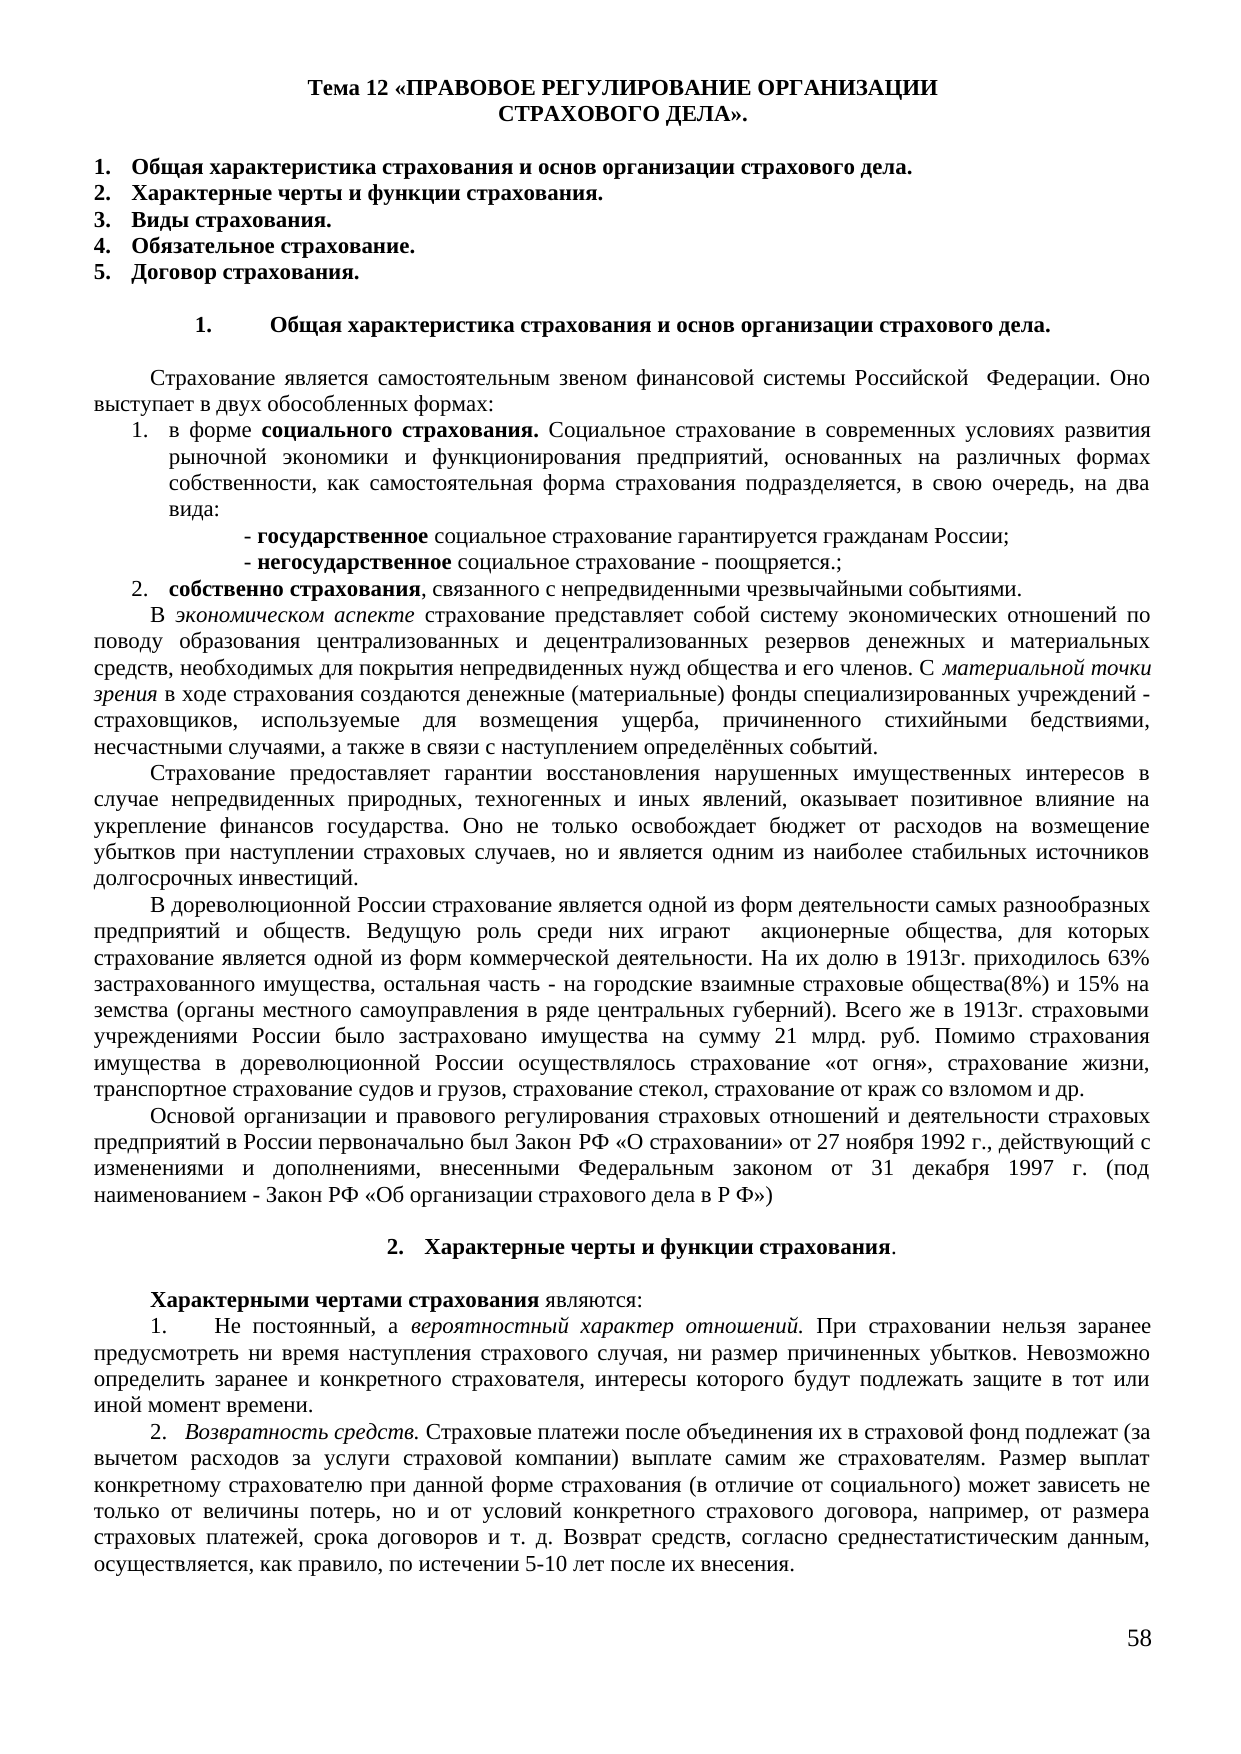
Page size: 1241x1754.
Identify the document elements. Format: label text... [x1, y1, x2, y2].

list Договор страхования. [94, 258, 1152, 285]
list Характерные черты и функции страхования. [131, 1233, 1152, 1260]
list Общая характеристика страхования и основ организации страхового дела. [94, 311, 1152, 337]
text В экономическом аспекте страхование представляет собой систему экономических отношений по поводу образования централизованных и децентрализованных резервов денежных и материальных средств, необходимых для покрытия непредвиденных нужд общества и его членов. С материальной точки зрения в ходе страхования создаются денежные (материальные) фонды специализированных учреждений - страховщиков, используемые для возмещения ущерба, причиненного стихийными бедствиями, несчастными случаями, а также в связи с наступлением определённых событий. [94, 601, 1152, 759]
text Страхование предоставляет гарантии восстановления нарушенных имущественных интересов в случае непредвиденных природных, техногенных и иных явлений, оказывает позитивное влияние на укрепление финансов государства. Оно не только освобождает бюджет от расходов на возмещение убытков при наступлении страховых случаев, но и является одним из наиболее стабильных источников долгосрочных инвестиций. [94, 759, 1152, 891]
text Характерными чертами страхования являются: [94, 1286, 1152, 1312]
text - государственное социальное страхование гарантируется гражданам России; [244, 522, 1152, 548]
list Виды страхования. [94, 206, 1152, 232]
text страхового дела». [94, 100, 1152, 127]
text Тема 12 «правовое регулирование организации [94, 74, 1152, 100]
list Характерные черты и функции страхования. [94, 179, 1152, 206]
list в форме социального страхования. Социальное страхование в современных условиях развития рыночной экономики и функционирования предприятий, основанных на различных формах собственности, как самостоятельная форма страхования подразделяется, в свою очередь, на два вида: [131, 416, 1152, 522]
text Основой организации и правового регулирования страховых отношений и деятельности страховых предприятий в России первоначально был Закон РФ «О страховании» от 27 ноября ., действующий с изменениями и дополнениями, внесенными Федеральным законом от 31 декабря . (под наименованием - Закон РФ «Об организации страхового дела в Р Ф») [94, 1102, 1152, 1207]
text 2. Возвратность средств. Страховые платежи после объединения их в страховой фонд подлежат (за вычетом расходов за услуги страховой компании) выплате самим же страхователям. Размер выплат конкретному страхователю при данной форме страхования (в отличие от социального) может зависеть не только от величины потерь, но и от условий конкретного страхового договора, например, от размера страховых платежей, срока договоров и т. д. Возврат средств, согласно среднестатистическим данным, осуществляется, как правило, по истечении 5-10 лет после их внесения. [94, 1418, 1152, 1576]
text 1. Не постоянный, а вероятностный характер отношений. При страховании нельзя заранее предусмотреть ни время наступления страхового случая, ни размер причиненных убытков. Невозможно определить заранее и конкретного страхователя, интересы которого будут подлежать защите в тот или иной момент времени. [94, 1312, 1152, 1418]
text - негосударственное социальное страхование - поощряется.; [244, 548, 1152, 574]
list Обязательное страхование. [94, 232, 1152, 258]
list Общая характеристика страхования и основ организации страхового дела. [94, 153, 1152, 179]
text Страхование является самостоятельным звеном финансовой системы Российской Федерации. Оно выступает в двух обособленных формах: [94, 364, 1152, 416]
list собственно страхования, связанного с непредвиденными чрезвычайными событиями. [131, 574, 1152, 601]
text В дореволюционной России страхование является одной из форм деятельности самых разнообразных предприятий и обществ. Ведущую роль среди них играют акционерные общества, для которых страхование является одной из форм коммерческой деятельности. На их долю в 1913г. приходилось 63% застрахованного имущества, остальная часть - на городские взаимные страховые общества(8%) и 15% на земства (органы местного самоуправления в ряде центральных губерний). Всего же в 1913г. страховыми учреждениями России было застраховано имущества на сумму 21 млрд. руб. Помимо страхования имущества в дореволюционной России осуществлялось страхование «от огня», страхование жизни, транспортное страхование судов и грузов, страхование стекол, страхование от краж со взломом и др. [94, 891, 1152, 1102]
